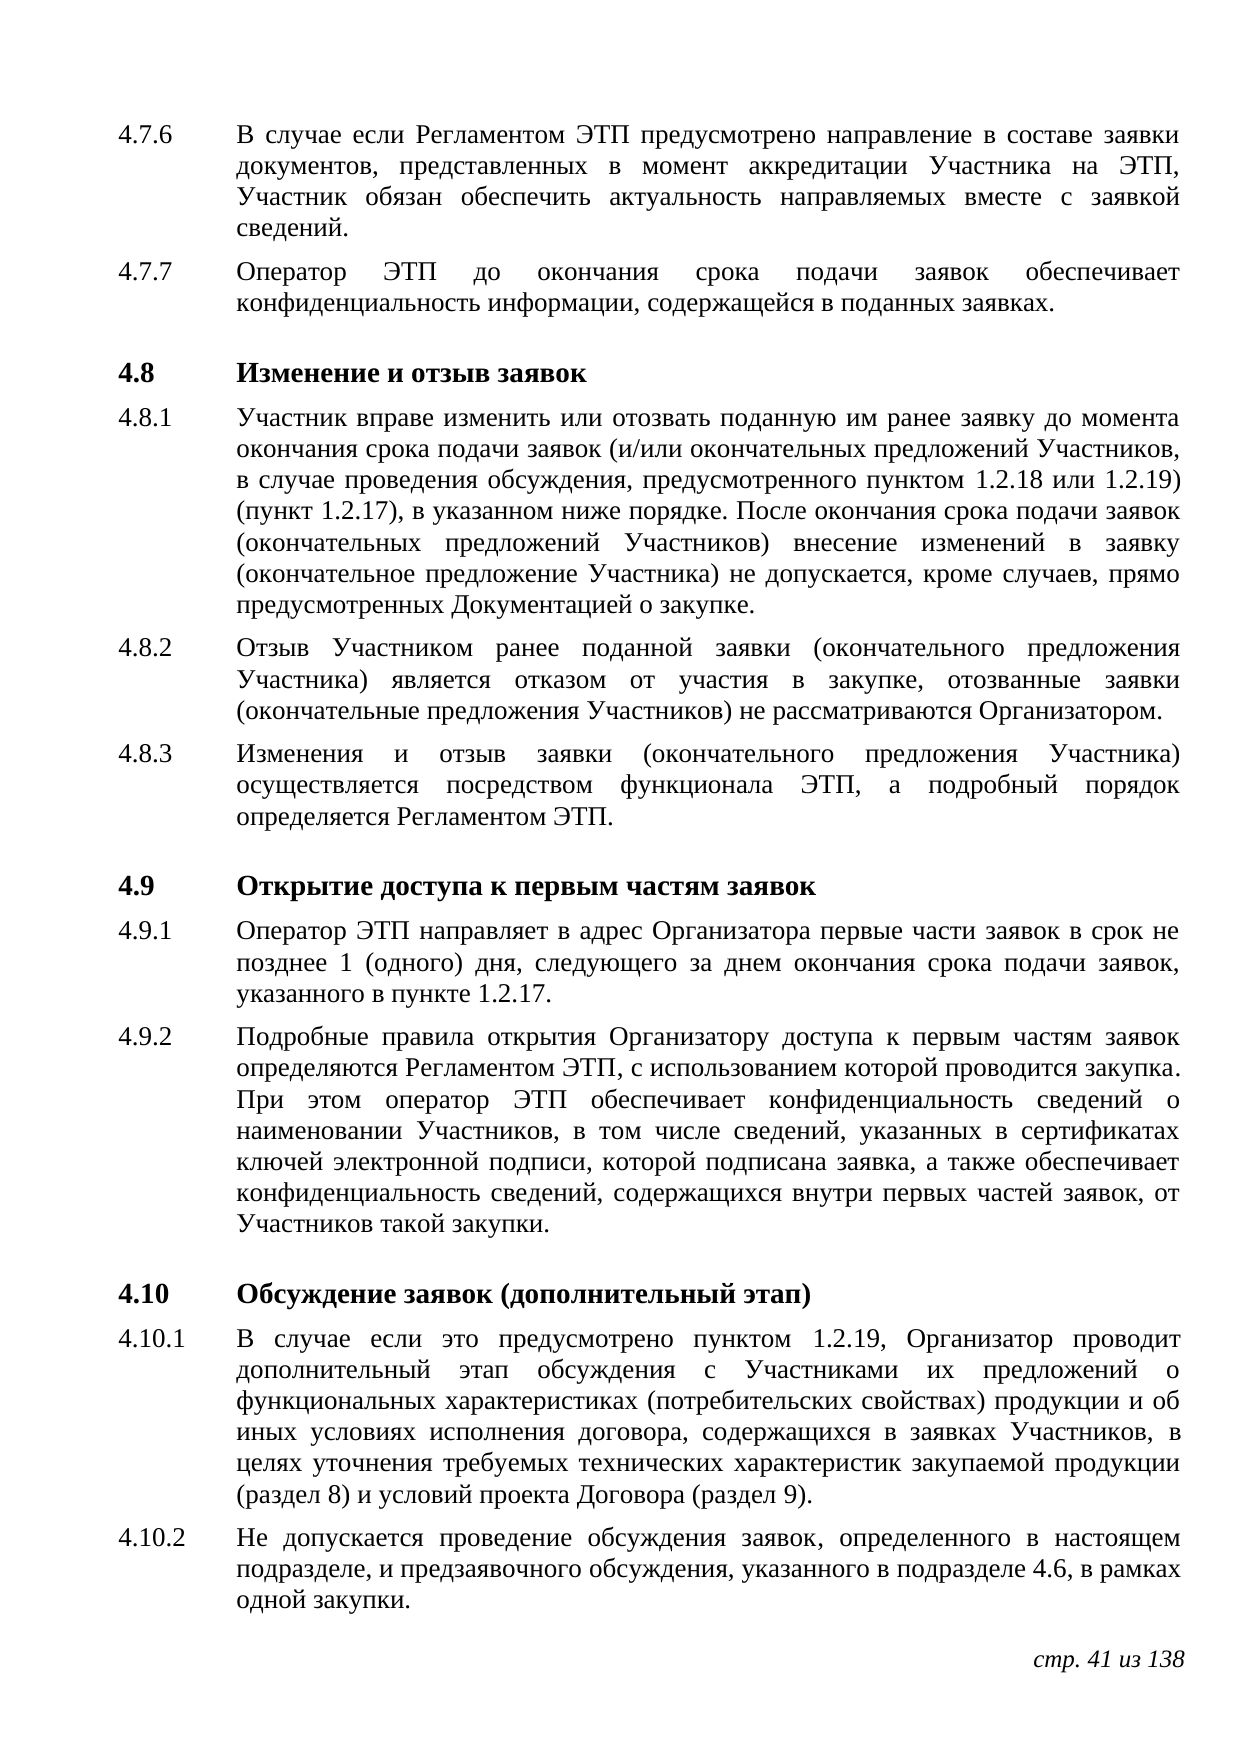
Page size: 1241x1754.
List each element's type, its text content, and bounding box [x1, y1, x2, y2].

text Подробные правила открытия Организатору доступа к первым частям заявок определяются Регламентом ЭТП, с использованием которой проводится закупка. При этом оператор ЭТП обеспечивает конфиденциальность сведений о наименовании Участников, в том числе сведений, указанных в сертификатах ключей электронной подписи, которой подписана заявка, а также обеспечивает конфиденциальность сведений, содержащихся внутри первых частей заявок, от Участников такой закупки. [118, 1020, 1181, 1238]
text Участник вправе изменить или отозвать поданную им ранее заявку до момента окончания срока подачи заявок (и/или окончательных предложений Участников, в случае проведения обсуждения, предусмотренного пунктом 1.2.18 или 1.2.19) (пункт 1.2.17), в указанном ниже порядке. После окончания срока подачи заявок (окончательных предложений Участников) внесение изменений в заявку (окончательное предложение Участника) не допускается, кроме случаев, прямо предусмотренных Документацией о закупке. [118, 401, 1181, 619]
subtitle Открытие доступа к первым частям заявок [118, 868, 1181, 902]
subtitle Изменение и отзыв заявок [118, 355, 1181, 388]
text В случае если это предусмотрено пунктом 1.2.19, Организатор проводит дополнительный этап обсуждения с Участниками их предложений о функциональных характеристиках (потребительских свойствах) продукции и об иных условиях исполнения договора, содержащихся в заявках Участников, в целях уточнения требуемых технических характеристик закупаемой продукции (раздел 8) и условий проекта Договора (раздел 9). [118, 1322, 1181, 1509]
text Оператор ЭТП до окончания срока подачи заявок обеспечивает конфиденциальность информации, содержащейся в поданных заявках. [118, 255, 1181, 317]
text В случае если Регламентом ЭТП предусмотрено направление в составе заявки документов, представленных в момент аккредитации Участника на ЭТП, Участник обязан обеспечить актуальность направляемых вместе с заявкой сведений. [118, 118, 1181, 243]
subtitle Обсуждение заявок (дополнительный этап) [118, 1276, 1181, 1309]
text Изменения и отзыв заявки (окончательного предложения Участника) осуществляется посредством функционала ЭТП, а подробный порядок определяется Регламентом ЭТП. [118, 737, 1181, 831]
text Оператор ЭТП направляет в адрес Организатора первые части заявок в срок не позднее 1 (одного) дня, следующего за днем окончания срока подачи заявок, указанного в пункте 1.2.17. [118, 914, 1181, 1008]
text Не допускается проведение обсуждения заявок, определенного в настоящем подразделе, и предзаявочного обсуждения, указанного в подразделе 4.6, в рамках одной закупки. [118, 1521, 1181, 1615]
text Отзыв Участником ранее поданной заявки (окончательного предложения Участника) является отказом от участия в закупке, отозванные заявки (окончательные предложения Участников) не рассматриваются Организатором. [118, 632, 1181, 725]
